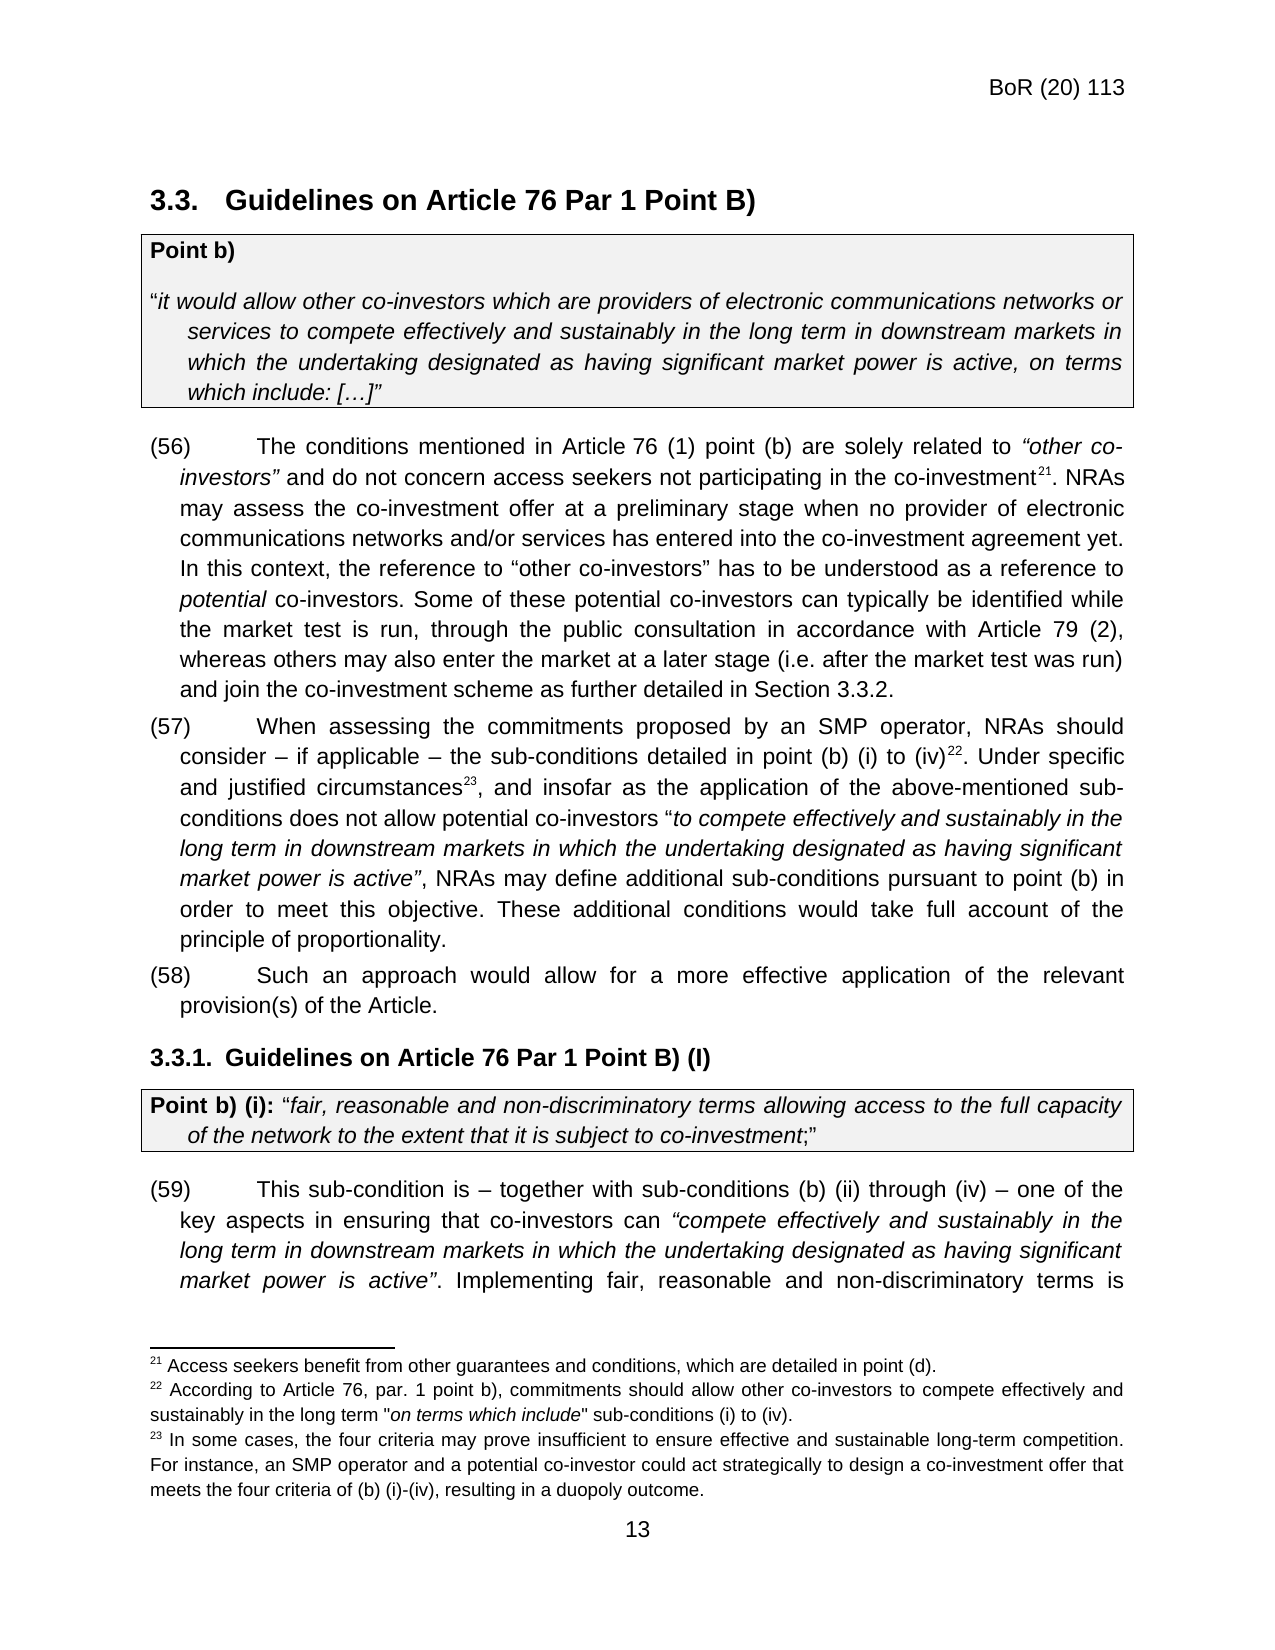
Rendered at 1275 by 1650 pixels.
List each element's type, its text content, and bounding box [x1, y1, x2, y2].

list Guidelines on Article 76 Par 1 Point B) (I) [150, 1043, 1125, 1072]
list Such an approach would allow for a more effective application of the relevant provision(s) of the Article. [150, 962, 1125, 1019]
list The conditions mentioned in Article 76 (1) point (b) are solely related to “other co-investors” and do not concern access seekers not participating in the co-investment. NRAs may assess the co-investment offer at a preliminary stage when no provider of electronic communications networks and/or services has entered into the co-investment agreement yet. In this context, the reference to “other co-investors” has to be understood as a reference to potential co-investors. Some of these potential co-investors can typically be identified while the market test is run, through the public consultation in accordance with Article 79 (2), whereas others may also enter the market at a later stage (i.e. after the market test was run) and join the co-investment scheme as further detailed in Section 3.3.2. [150, 433, 1125, 702]
text Point b) [142, 235, 1133, 263]
list Guidelines on Article 76 Par 1 Point B) [150, 183, 1125, 216]
text Point b) (i): “fair, reasonable and non-discriminatory terms allowing access to the full capacity of the network to the extent that it is subject to co-investment;” [142, 1090, 1133, 1151]
text “it would allow other co-investors which are providers of electronic communications networks or services to compete effectively and sustainably in the long term in downstream markets in which the undertaking designated as having significant market power is active, on terms which include: […]” [142, 285, 1133, 407]
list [150, 1176, 1125, 1293]
list When assessing the commitments proposed by an SMP operator, NRAs should consider – if applicable – the sub-conditions detailed in point (b) (i) to (iv). Under specific and justified circumstances, and insofar as the application of the above-mentioned sub-conditions does not allow potential co-investors “to compete effectively and sustainably in the long term in downstream markets in which the undertaking designated as having significant market power is active”, NRAs may define additional sub-conditions pursuant to point (b) in order to meet this objective. These additional conditions would take full account of the principle of proportionality. [150, 713, 1125, 952]
